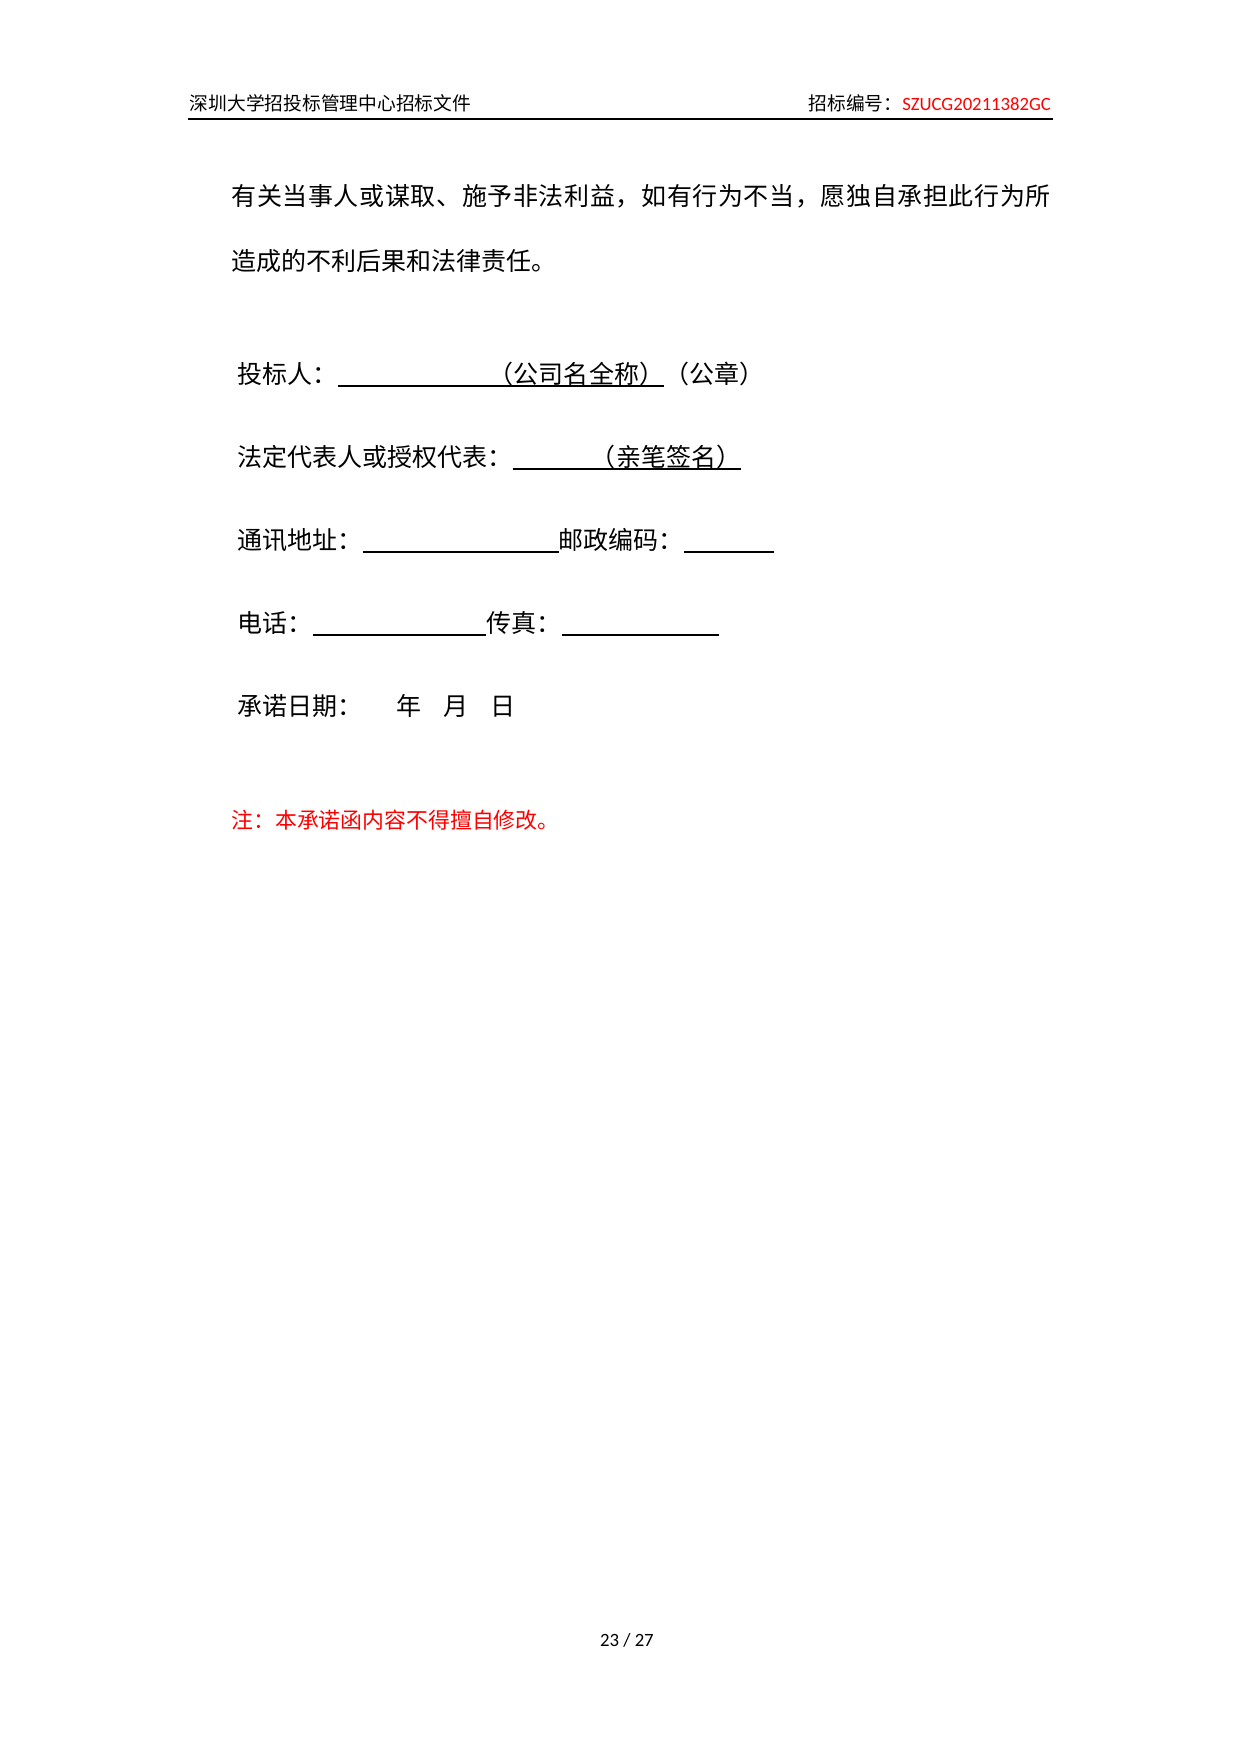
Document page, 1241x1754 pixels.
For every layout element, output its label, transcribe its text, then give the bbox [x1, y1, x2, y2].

text 投标人： （公司名全称）（公章） [187, 340, 1053, 405]
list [187, 162, 1053, 292]
text 注：本承诺函内容不得擅自修改。 [187, 803, 1053, 836]
text 法定代表人或授权代表： （亲笔签名） [187, 423, 1053, 488]
text 通讯地址： 邮政编码： [187, 506, 1053, 571]
text 电话： 传真： [187, 589, 1053, 654]
text 承诺日期： 年 月 日 [187, 672, 1053, 737]
